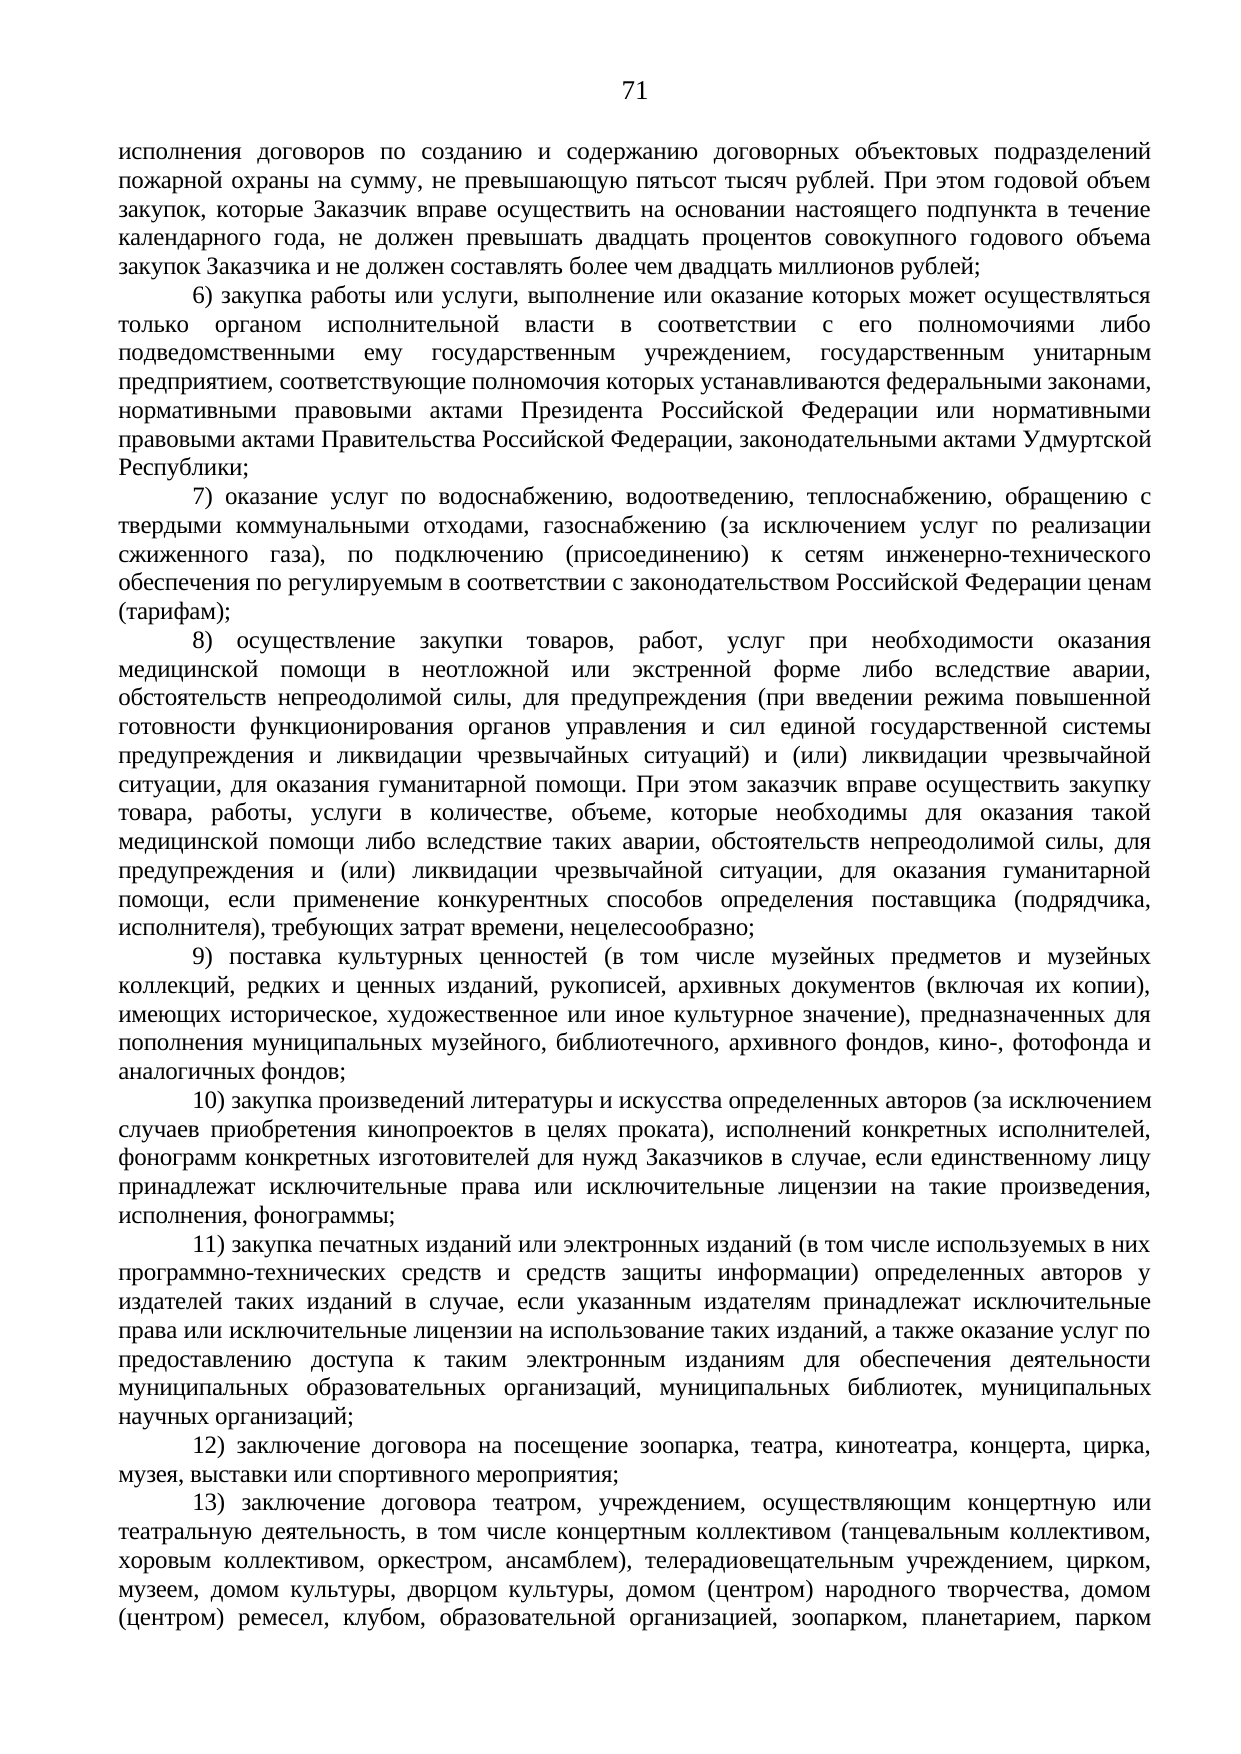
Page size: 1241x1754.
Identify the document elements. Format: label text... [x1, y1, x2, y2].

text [118, 1487, 1152, 1631]
text 6) закупка работы или услуги, выполнение или оказание которых может осуществляться только органом исполнительной власти в соответствии с его полномочиями либо подведомственными ему государственным учреждением, государственным унитарным предприятием, соответствующие полномочия которых устанавливаются федеральными законами, нормативными правовыми актами Президента Российской Федерации или нормативными правовыми актами Правительства Российской Федерации, законодательными актами Удмуртской Республики; [118, 280, 1152, 481]
text 9) поставка культурных ценностей (в том числе музейных предметов и музейных коллекций, редких и ценных изданий, рукописей, архивных документов (включая их копии), имеющих историческое, художественное или иное культурное значение), предназначенных для пополнения муниципальных музейного, библиотечного, архивного фондов, кино-, фотофонда и аналогичных фондов; [118, 941, 1152, 1085]
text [118, 136, 1152, 280]
text 11) закупка печатных изданий или электронных изданий (в том числе используемых в них программно-технических средств и средств защиты информации) определенных авторов у издателей таких изданий в случае, если указанным издателям принадлежат исключительные права или исключительные лицензии на использование таких изданий, а также оказание услуг по предоставлению доступа к таким электронным изданиям для обеспечения деятельности муниципальных образовательных организаций, муниципальных библиотек, муниципальных научных организаций; [118, 1229, 1152, 1430]
text 10) закупка произведений литературы и искусства определенных авторов (за исключением случаев приобретения кинопроектов в целях проката), исполнений конкретных исполнителей, фонограмм конкретных изготовителей для нужд Заказчиков в случае, если единственному лицу принадлежат исключительные права или исключительные лицензии на такие произведения, исполнения, фонограммы; [118, 1085, 1152, 1229]
text 12) заключение договора на посещение зоопарка, театра, кинотеатра, концерта, цирка, музея, выставки или спортивного мероприятия; [118, 1430, 1152, 1487]
text 8) осуществление закупки товаров, работ, услуг при необходимости оказания медицинской помощи в неотложной или экстренной форме либо вследствие аварии, обстоятельств непреодолимой силы, для предупреждения (при введении режима повышенной готовности функционирования органов управления и сил единой государственной системы предупреждения и ликвидации чрезвычайных ситуаций) и (или) ликвидации чрезвычайной ситуации, для оказания гуманитарной помощи. При этом заказчик вправе осуществить закупку товара, работы, услуги в количестве, объеме, которые необходимы для оказания такой медицинской помощи либо вследствие таких аварии, обстоятельств непреодолимой силы, для предупреждения и (или) ликвидации чрезвычайной ситуации, для оказания гуманитарной помощи, если применение конкурентных способов определения поставщика (подрядчика, исполнителя), требующих затрат времени, нецелесообразно; [118, 625, 1152, 941]
text 7) оказание услуг по водоснабжению, водоотведению, теплоснабжению, обращению с твердыми коммунальными отходами, газоснабжению (за исключением услуг по реализации сжиженного газа), по подключению (присоединению) к сетям инженерно-технического обеспечения по регулируемым в соответствии с законодательством Российской Федерации ценам (тарифам); [118, 481, 1152, 625]
